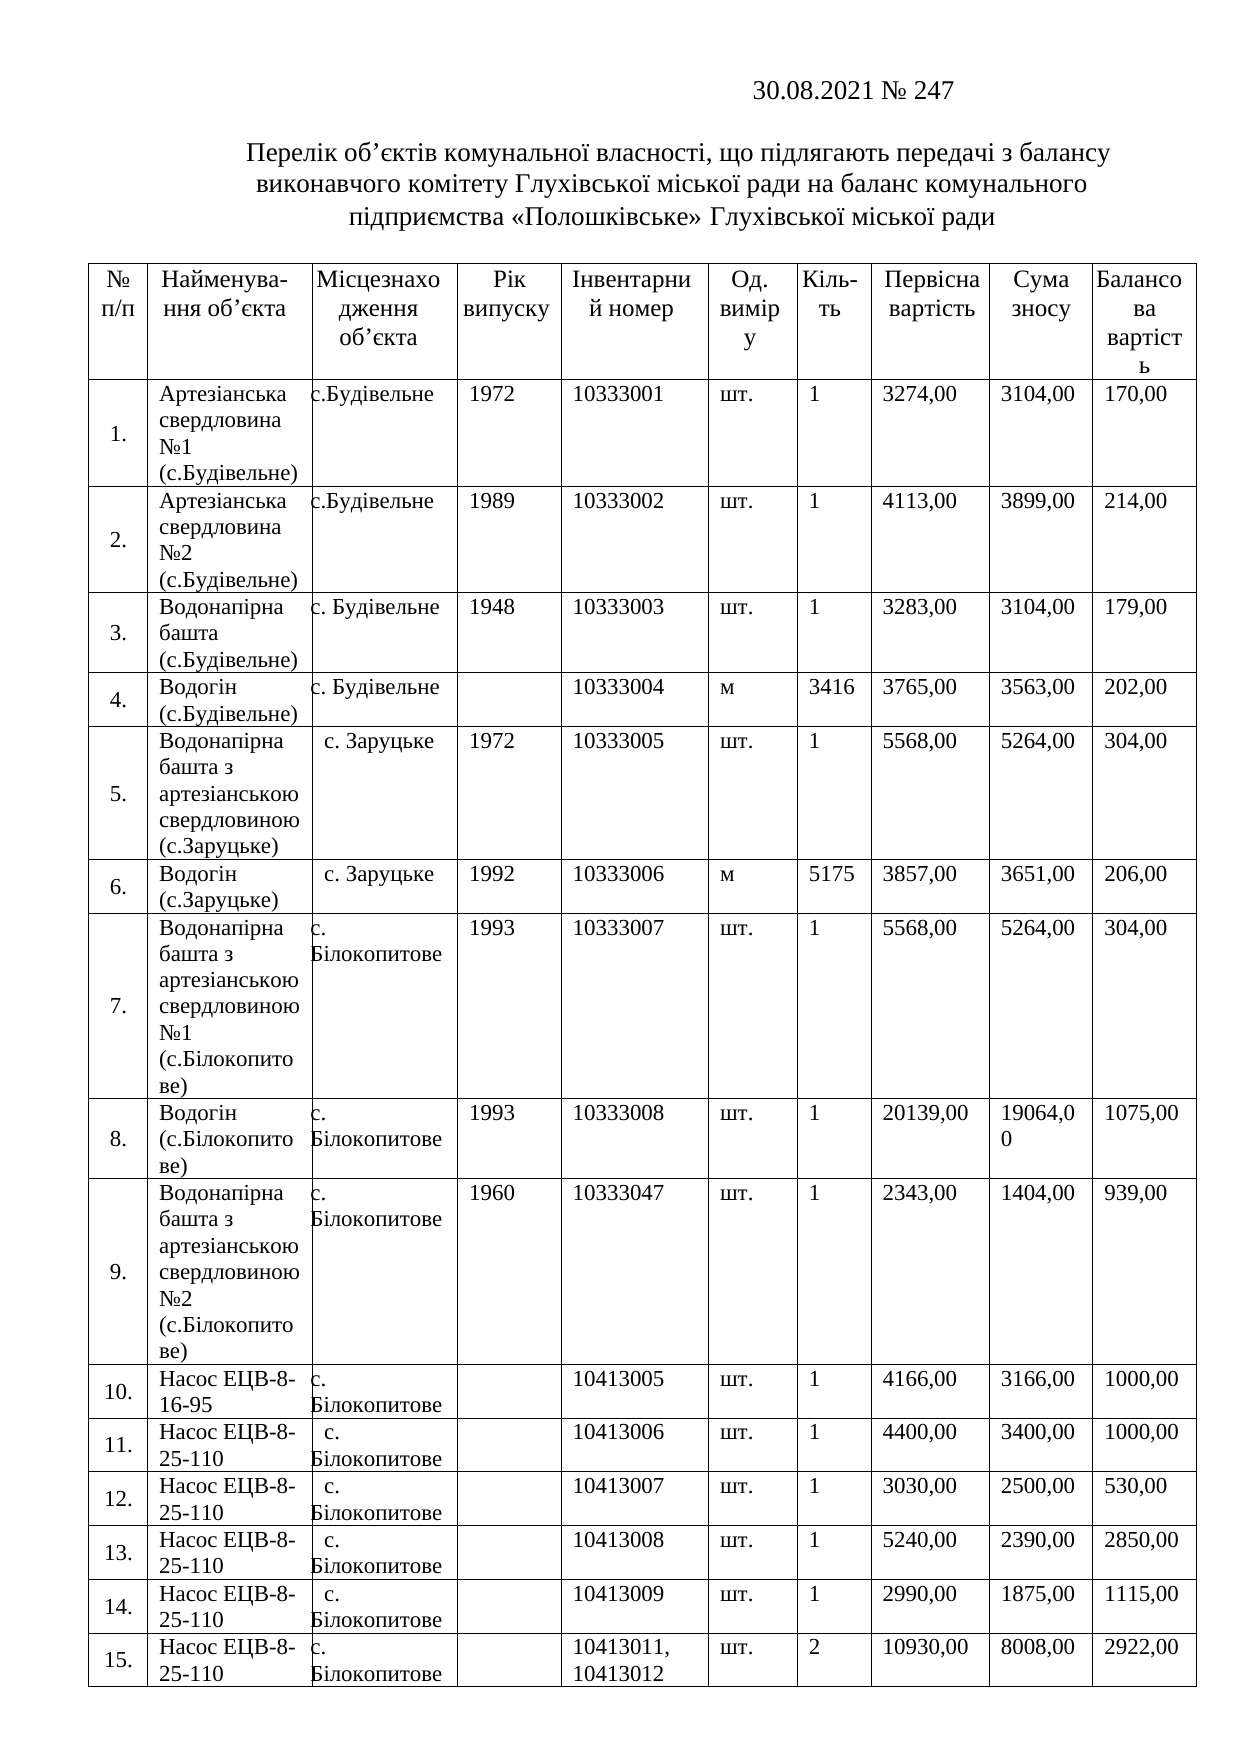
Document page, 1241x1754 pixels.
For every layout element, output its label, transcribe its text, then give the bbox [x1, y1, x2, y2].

table_cell шт. [709, 1472, 797, 1525]
table_cell с. Білокопитове [313, 1526, 457, 1579]
table_header Місцезнаходження об’єкта [313, 264, 457, 379]
table_header Рік випуску [458, 264, 561, 379]
table_cell 3274,00 [872, 380, 989, 486]
table_cell 1 [798, 1365, 871, 1417]
table_cell 5175 [798, 860, 871, 912]
table_cell 1960 [458, 1179, 561, 1364]
table_cell 3899,00 [990, 487, 1092, 592]
table_cell 1 [798, 1419, 871, 1471]
table_cell 304,00 [1093, 914, 1196, 1098]
table_cell 19064,00 [990, 1099, 1092, 1178]
table_cell 7. [89, 914, 147, 1098]
table_header № п/п [89, 264, 147, 379]
table_cell 1 [798, 1472, 871, 1525]
table_cell 10333004 [562, 673, 708, 726]
table_cell 1 [798, 914, 871, 1098]
table_cell с. Будівельне [313, 673, 457, 726]
table_cell 10333003 [562, 593, 708, 672]
table_cell [458, 1526, 561, 1579]
table_cell с. Білокопитове [313, 1634, 457, 1686]
table_cell с. Білокопитове [313, 1419, 457, 1471]
table_cell 10333002 [562, 487, 708, 592]
table_cell 1000,00 [1093, 1365, 1196, 1417]
table_cell шт. [709, 593, 797, 672]
table_cell 1. [89, 380, 147, 486]
table_cell 2. [89, 487, 147, 592]
table_header Сума зносу [990, 264, 1092, 379]
table_cell [458, 1472, 561, 1525]
table_cell Водогін (с.Будівельне) [148, 673, 312, 726]
table_cell 2500,00 [990, 1472, 1092, 1525]
table_cell 10333007 [562, 914, 708, 1098]
table_cell 3166,00 [990, 1365, 1092, 1417]
table_cell 1 [798, 487, 871, 592]
table_cell шт. [709, 1580, 797, 1632]
table_cell 10333008 [562, 1099, 708, 1178]
table_cell 10413008 [562, 1526, 708, 1579]
table_cell 1972 [458, 727, 561, 859]
table_cell 3104,00 [990, 380, 1092, 486]
table_header Первісна вартість [872, 264, 989, 379]
table_cell 1993 [458, 914, 561, 1098]
table_cell 1948 [458, 593, 561, 672]
table_cell шт. [709, 1634, 797, 1686]
table_cell с. Заруцьке [313, 727, 457, 859]
table_cell 5. [89, 727, 147, 859]
table_cell шт. [709, 1365, 797, 1417]
table_cell 214,00 [1093, 487, 1196, 592]
table_cell 10413005 [562, 1365, 708, 1417]
table_cell 11. [89, 1419, 147, 1471]
table_cell шт. [709, 914, 797, 1098]
table_cell 2343,00 [872, 1179, 989, 1364]
table_cell 3283,00 [872, 593, 989, 672]
table_cell Насос ЕЦВ-8-25-110 [148, 1634, 312, 1686]
table_cell Водогін (с.Білокопитове) [148, 1099, 312, 1178]
table_cell [458, 673, 561, 726]
table_cell с. Білокопитове [313, 1580, 457, 1632]
table_cell Артезіанська свердловина №2 (с.Будівельне) [148, 487, 312, 592]
table_header Інвентарний номер [562, 264, 708, 379]
table_cell 12. [89, 1472, 147, 1525]
table_cell шт. [709, 1099, 797, 1178]
table_cell 3563,00 [990, 673, 1092, 726]
table_cell шт. [709, 1526, 797, 1579]
table_cell 179,00 [1093, 593, 1196, 672]
table_header Кіль- ть [798, 264, 871, 379]
table_cell с. Білокопитове [313, 1099, 457, 1178]
table_cell 3030,00 [872, 1472, 989, 1525]
table_cell 3104,00 [990, 593, 1092, 672]
table_cell 2850,00 [1093, 1526, 1196, 1579]
table_cell шт. [709, 380, 797, 486]
table_cell 1115,00 [1093, 1580, 1196, 1632]
table_cell с. Білокопитове [313, 914, 457, 1098]
table_cell 1 [798, 1526, 871, 1579]
table_cell шт. [709, 1419, 797, 1471]
table_cell 3400,00 [990, 1419, 1092, 1471]
table_cell Насос ЕЦВ-8-25-110 [148, 1419, 312, 1471]
table_cell 8. [89, 1099, 147, 1178]
table_cell с. Білокопитове [313, 1179, 457, 1364]
table_cell 2390,00 [990, 1526, 1092, 1579]
table_cell 304,00 [1093, 727, 1196, 859]
table_cell 1 [798, 1580, 871, 1632]
table_cell [458, 1419, 561, 1471]
table_cell [458, 1634, 561, 1686]
table_cell 939,00 [1093, 1179, 1196, 1364]
table_cell 170,00 [1093, 380, 1196, 486]
table_cell 1404,00 [990, 1179, 1092, 1364]
table_cell 4113,00 [872, 487, 989, 592]
table_cell 1075,00 [1093, 1099, 1196, 1178]
table_cell 20139,00 [872, 1099, 989, 1178]
table_cell 5568,00 [872, 914, 989, 1098]
table_cell Водонапірна башта (с.Будівельне) [148, 593, 312, 672]
table_cell с. Будівельне [313, 593, 457, 672]
table_cell 10413007 [562, 1472, 708, 1525]
table_cell с. Білокопитове [313, 1472, 457, 1525]
table_cell 10333001 [562, 380, 708, 486]
table_cell Артезіанська свердловина №1 (с.Будівельне) [148, 380, 312, 486]
table_cell 13. [89, 1526, 147, 1579]
table_cell 5264,00 [990, 914, 1092, 1098]
table_cell 1989 [458, 487, 561, 592]
table_cell 1 [798, 380, 871, 486]
table_cell [458, 1365, 561, 1417]
table_cell 8008,00 [990, 1634, 1092, 1686]
table_cell 206,00 [1093, 860, 1196, 912]
table_cell 6. [89, 860, 147, 912]
table_cell 10413011, 10413012 [562, 1634, 708, 1686]
table_cell 3. [89, 593, 147, 672]
table_cell с. Білокопитове [313, 1365, 457, 1417]
table_cell Водонапірна башта з артезіанською свердловиною №1 (с.Білокопитове) [148, 914, 312, 1098]
table_cell 3416 [798, 673, 871, 726]
table_cell 10413006 [562, 1419, 708, 1471]
table_cell 10930,00 [872, 1634, 989, 1686]
table_header Од. виміру [709, 264, 797, 379]
table_cell [458, 1580, 561, 1632]
table_cell 3765,00 [872, 673, 989, 726]
table_cell 15. [89, 1634, 147, 1686]
table_cell 530,00 [1093, 1472, 1196, 1525]
table_cell 4400,00 [872, 1419, 989, 1471]
table_cell 10333047 [562, 1179, 708, 1364]
table_header Балансова вартість [1093, 264, 1196, 379]
table_cell 2990,00 [872, 1580, 989, 1632]
table_cell 1 [798, 727, 871, 859]
table_cell Насос ЕЦВ-8-25-110 [148, 1526, 312, 1579]
table_cell 5240,00 [872, 1526, 989, 1579]
table_cell 10333005 [562, 727, 708, 859]
table_cell 9. [89, 1179, 147, 1364]
table_cell м [709, 860, 797, 912]
table_cell 1 [798, 1099, 871, 1178]
table_cell Водонапірна башта з артезіанською свердловиною №2 (с.Білокопитове) [148, 1179, 312, 1364]
table_cell с. Заруцьке [313, 860, 457, 912]
table_cell 1993 [458, 1099, 561, 1178]
table_cell 10333006 [562, 860, 708, 912]
table_cell шт. [709, 1179, 797, 1364]
table_cell 202,00 [1093, 673, 1196, 726]
table_cell Насос ЕЦВ-8-25-110 [148, 1580, 312, 1632]
table_cell Насос ЕЦВ-8-16-95 [148, 1365, 312, 1417]
table_cell шт. [709, 487, 797, 592]
table_cell с.Будівельне [313, 487, 457, 592]
table_cell 10413009 [562, 1580, 708, 1632]
table_cell 2922,00 [1093, 1634, 1196, 1686]
table_cell 1992 [458, 860, 561, 912]
table_cell 14. [89, 1580, 147, 1632]
table_cell 2 [798, 1634, 871, 1686]
table_cell шт. [709, 727, 797, 859]
table_cell Водонапірна башта з артезіанською свердловиною (с.Заруцьке) [148, 727, 312, 859]
table_cell 3857,00 [872, 860, 989, 912]
table_cell 1875,00 [990, 1580, 1092, 1632]
table_cell 5264,00 [990, 727, 1092, 859]
table_cell 4. [89, 673, 147, 726]
table_cell Насос ЕЦВ-8-25-110 [148, 1472, 312, 1525]
table_cell 3651,00 [990, 860, 1092, 912]
table_cell 1000,00 [1093, 1419, 1196, 1471]
table_cell с.Будівельне [313, 380, 457, 486]
table_cell 1 [798, 593, 871, 672]
table_cell 5568,00 [872, 727, 989, 859]
table_cell 1 [798, 1179, 871, 1364]
text 30.08.2021 № 247 [752, 74, 1181, 105]
table_cell м [709, 673, 797, 726]
table_cell 4166,00 [872, 1365, 989, 1417]
text Перелік об’єктів комунальної власності, що підлягають передачі з балансу виконавчого комітету Глухівської міської ради на баланс комунального підприємства «Полошківське» Глухівської міської ради [162, 136, 1181, 232]
table_cell 10. [89, 1365, 147, 1417]
table_cell 1972 [458, 380, 561, 486]
table_header Найменува- ння об’єкта [148, 264, 312, 379]
table_cell Водогін (с.Заруцьке) [148, 860, 312, 912]
